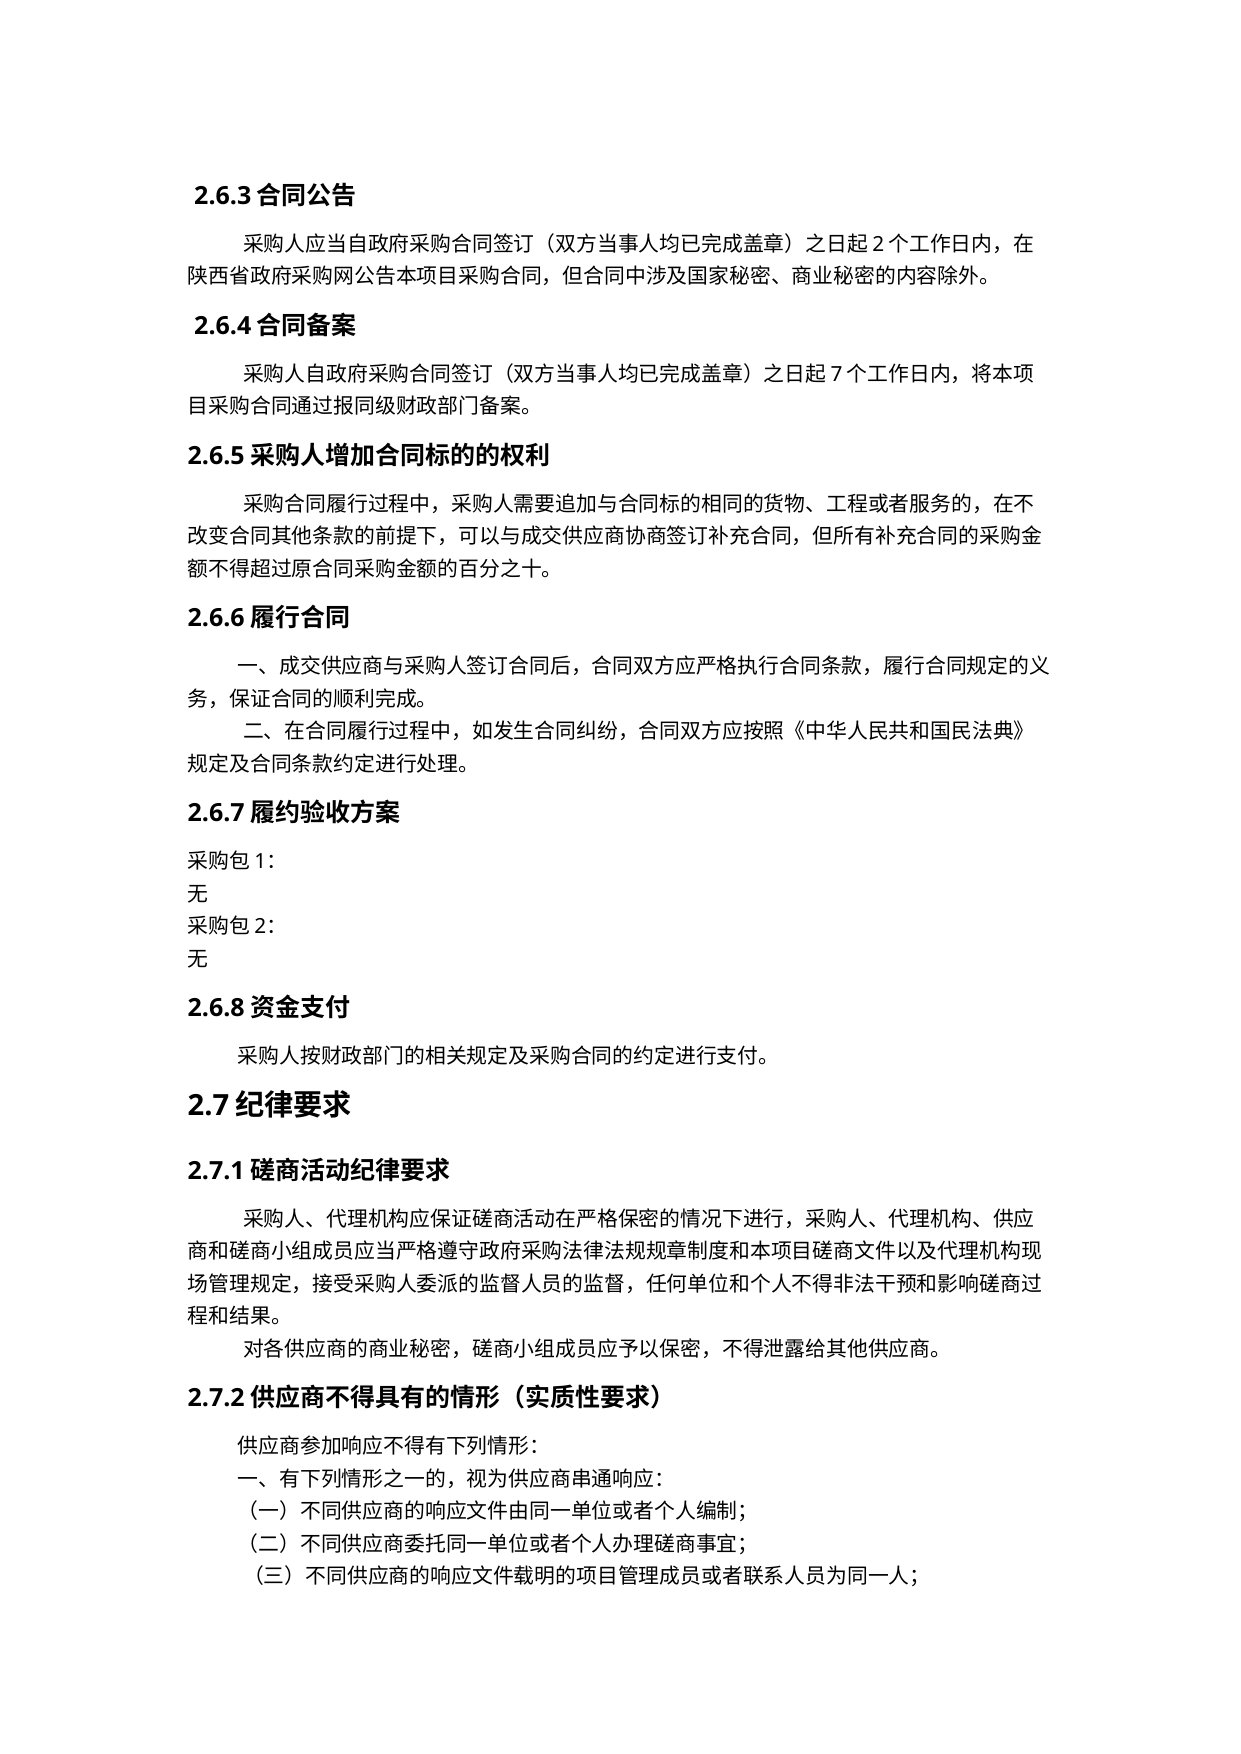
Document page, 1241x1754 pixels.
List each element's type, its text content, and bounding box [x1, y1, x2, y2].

text 采购包1： [187, 844, 1053, 877]
text 采购合同履行过程中，采购人需要追加与合同标的相同的货物、工程或者服务的，在不改变合同其他条款的前提下，可以与成交供应商协商签订补充合同，但所有补充合同的采购金额不得超过原合同采购金额的百分之十。 [187, 487, 1053, 584]
text 2.6.4合同备案 [187, 292, 1053, 357]
text 二、在合同履行过程中，如发生合同纠纷，合同双方应按照《中华人民共和国民法典》规定及合同条款约定进行处理。 [187, 714, 1053, 779]
text 采购人按财政部门的相关规定及采购合同的约定进行支付。 [187, 1039, 1053, 1072]
text （二）不同供应商委托同一单位或者个人办理磋商事宜； [187, 1527, 1053, 1559]
text （一）不同供应商的响应文件由同一单位或者个人编制； [187, 1494, 1053, 1527]
text 一、有下列情形之一的，视为供应商串通响应： [187, 1462, 1053, 1494]
text 2.7.1磋商活动纪律要求 [187, 1137, 1053, 1202]
text 2.6.7履约验收方案 [187, 779, 1053, 844]
text 2.7.2供应商不得具有的情形（实质性要求） [187, 1364, 1053, 1429]
text 采购人应当自政府采购合同签订（双方当事人均已完成盖章）之日起2个工作日内，在陕西省政府采购网公告本项目采购合同，但合同中涉及国家秘密、商业秘密的内容除外。 [187, 227, 1053, 292]
text 无 [187, 877, 1053, 909]
text 供应商参加响应不得有下列情形： [187, 1429, 1053, 1462]
text 一、成交供应商与采购人签订合同后，合同双方应严格执行合同条款，履行合同规定的义务，保证合同的顺利完成。 [187, 649, 1053, 714]
text 2.6.3合同公告 [187, 162, 1053, 227]
text 采购人自政府采购合同签订（双方当事人均已完成盖章）之日起7个工作日内，将本项目采购合同通过报同级财政部门备案。 [187, 357, 1053, 422]
text 采购人、代理机构应保证磋商活动在严格保密的情况下进行，采购人、代理机构、供应商和磋商小组成员应当严格遵守政府采购法律法规规章制度和本项目磋商文件以及代理机构现场管理规定，接受采购人委派的监督人员的监督，任何单位和个人不得非法干预和影响磋商过程和结果。 [187, 1202, 1053, 1332]
text 对各供应商的商业秘密，磋商小组成员应予以保密，不得泄露给其他供应商。 [187, 1332, 1053, 1364]
text 无 [187, 942, 1053, 974]
text 2.7纪律要求 [187, 1072, 1053, 1137]
text （三）不同供应商的响应文件载明的项目管理成员或者联系人员为同一人； [187, 1559, 1053, 1592]
text 2.6.8资金支付 [187, 974, 1053, 1039]
text 采购包2： [187, 909, 1053, 942]
text 2.6.5采购人增加合同标的的权利 [187, 422, 1053, 487]
text 2.6.6履行合同 [187, 584, 1053, 649]
